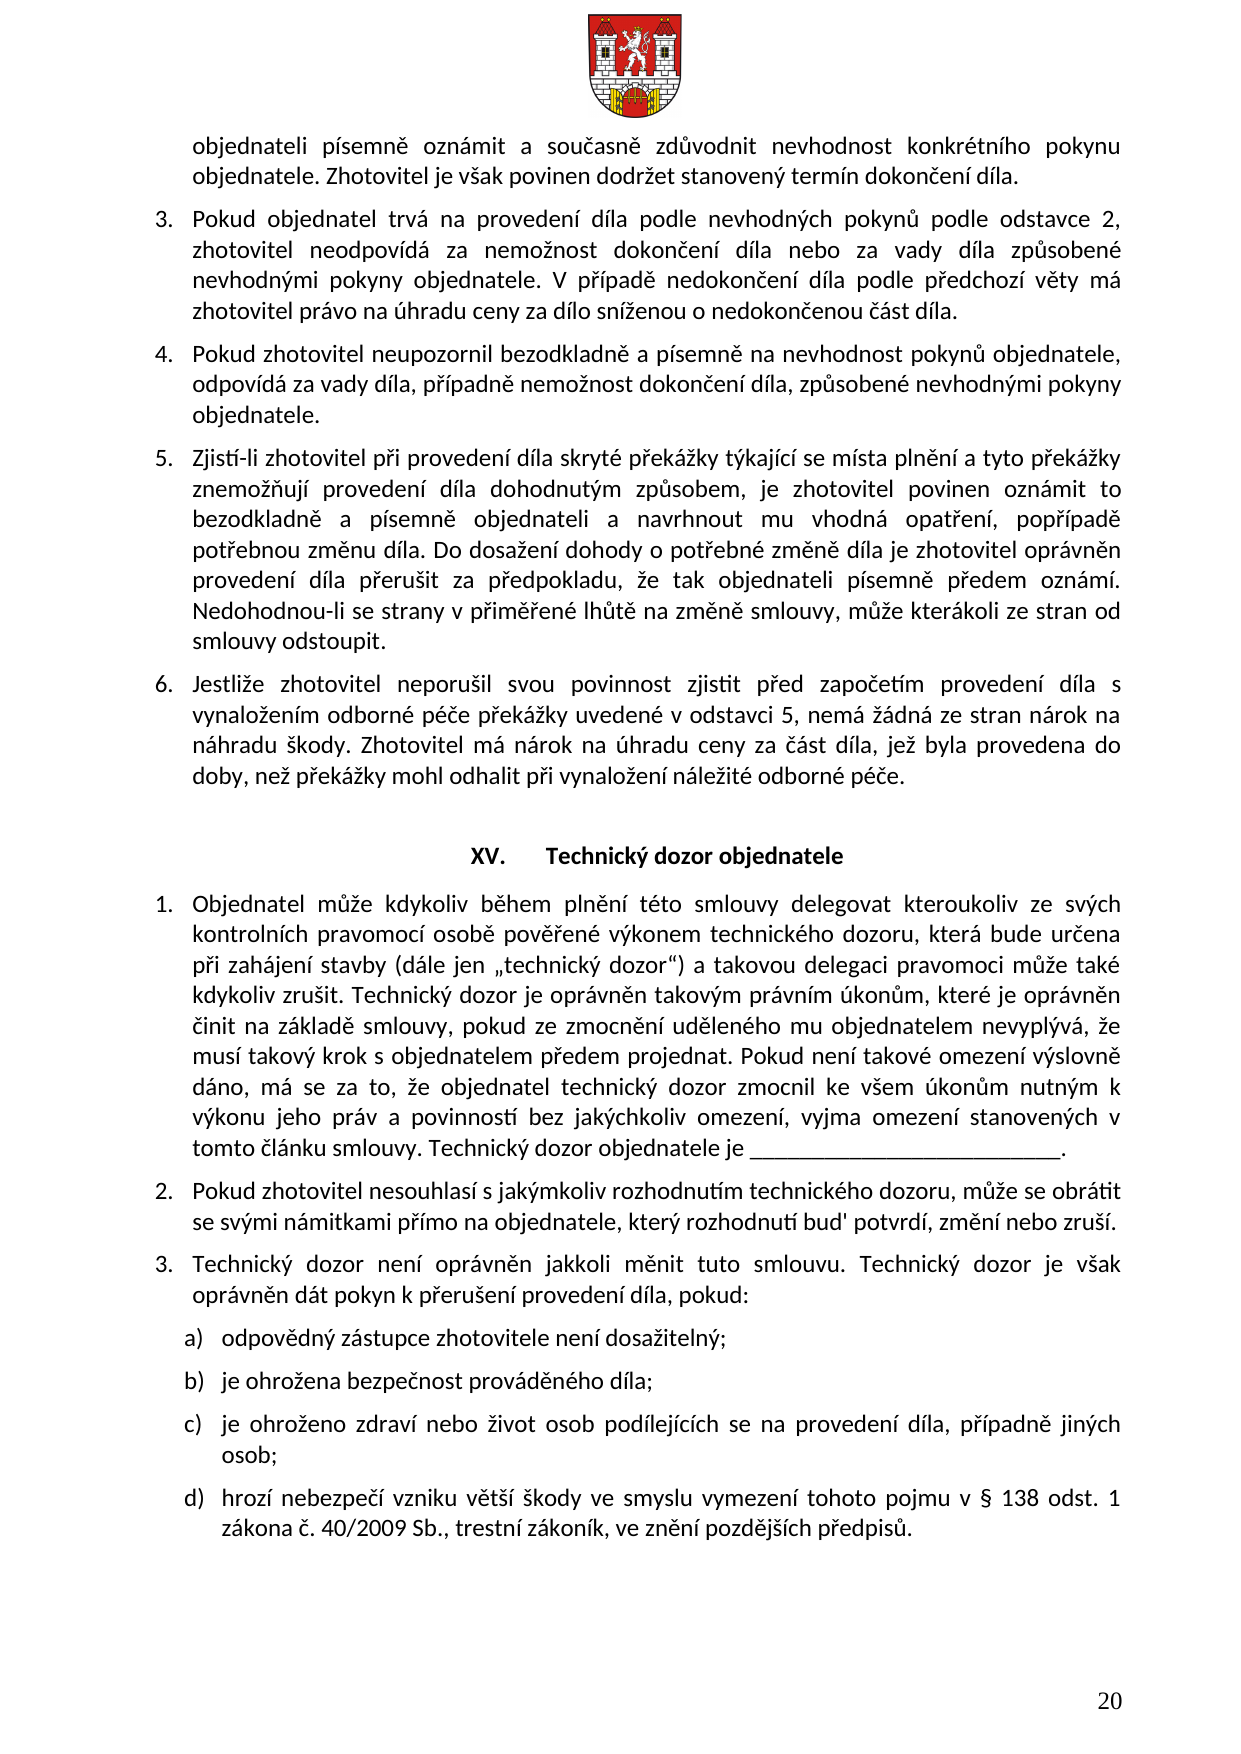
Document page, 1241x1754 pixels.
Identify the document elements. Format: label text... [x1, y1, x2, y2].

list Jestliže zhotovitel neporušil svou povinnost zjistit před započetím provedení díla s vynaložením odborné péče překážky uvedené v odstavci 5, nemá žádná ze stran nárok na náhradu škody. Zhotovitel má nárok na úhradu ceny za část díla, jež byla provedena do doby, než překážky mohl odhalit při vynaložení náležité odborné péče. [154, 668, 1122, 790]
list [154, 130, 1122, 191]
list Technický dozor objednatele [192, 840, 1122, 871]
list Zjistí-li zhotovitel při provedení díla skryté překážky týkající se místa plnění a tyto překážky znemožňují provedení díla dohodnutým způsobem, je zhotovitel povinen oznámit to bezodkladně a písemně objednateli a navrhnout mu vhodná opatření, popřípadě potřebnou změnu díla. Do dosažení dohody o potřebné změně díla je zhotovitel oprávněn provedení díla přerušit za předpokladu, že tak objednateli písemně předem oznámí. Nedohodnou-li se strany v přiměřené lhůtě na změně smlouvy, může kterákoli ze stran od smlouvy odstoupit. [154, 442, 1122, 656]
list odpovědný zástupce zhotovitele není dosažitelný; [184, 1322, 1122, 1353]
list Pokud objednatel trvá na provedení díla podle nevhodných pokynů podle odstavce 2, zhotovitel neodpovídá za nemožnost dokončení díla nebo za vady díla způsobené nevhodnými pokyny objednatele. V případě nedokončení díla podle předchozí věty má zhotovitel právo na úhradu ceny za dílo sníženou o nedokončenou část díla. [154, 203, 1122, 326]
list Technický dozor není oprávněn jakkoli měnit tuto smlouvu. Technický dozor je však oprávněn dát pokyn k přerušení provedení díla, pokud: [154, 1249, 1122, 1310]
list je ohroženo zdraví nebo život osob podílejících se na provedení díla, případně jiných osob; [184, 1408, 1122, 1469]
picture [588, 14, 682, 118]
list je ohrožena bezpečnost prováděného díla; [184, 1365, 1122, 1396]
list Pokud zhotovitel neupozornil bezodkladně a písemně na nevhodnost pokynů objednatele, odpovídá za vady díla, případně nemožnost dokončení díla, způsobené nevhodnými pokyny objednatele. [154, 338, 1122, 430]
list hrozí nebezpečí vzniku větší škody ve smyslu vymezení tohoto pojmu v § 138 odst. 1 zákona č. 40/2009 Sb., trestní zákoník, ve znění pozdějších předpisů. [184, 1482, 1122, 1543]
list Objednatel může kdykoliv během plnění této smlouvy delegovat kteroukoliv ze svých kontrolních pravomocí osobě pověřené výkonem technického dozoru, která bude určena při zahájení stavby (dále jen „technický dozor“) a takovou delegaci pravomoci může také kdykoliv zrušit. Technický dozor je oprávněn takovým právním úkonům, které je oprávněn činit na základě smlouvy, pokud ze zmocnění uděleného mu objednatelem nevyplývá, že musí takový krok s objednatelem předem projednat. Pokud není takové omezení výslovně dáno, má se za to, že objednatel technický dozor zmocnil ke všem úkonům nutným k výkonu jeho práv a povinností bez jakýchkoliv omezení, vyjma omezení stanovených v tomto článku smlouvy. Technický dozor objednatele je _________________________. [154, 888, 1122, 1163]
list Pokud zhotovitel nesouhlasí s jakýmkoliv rozhodnutím technického dozoru, může se obrátit se svými námitkami přímo na objednatele, který rozhodnutí bud' potvrdí, změní nebo zruší. [154, 1175, 1122, 1236]
